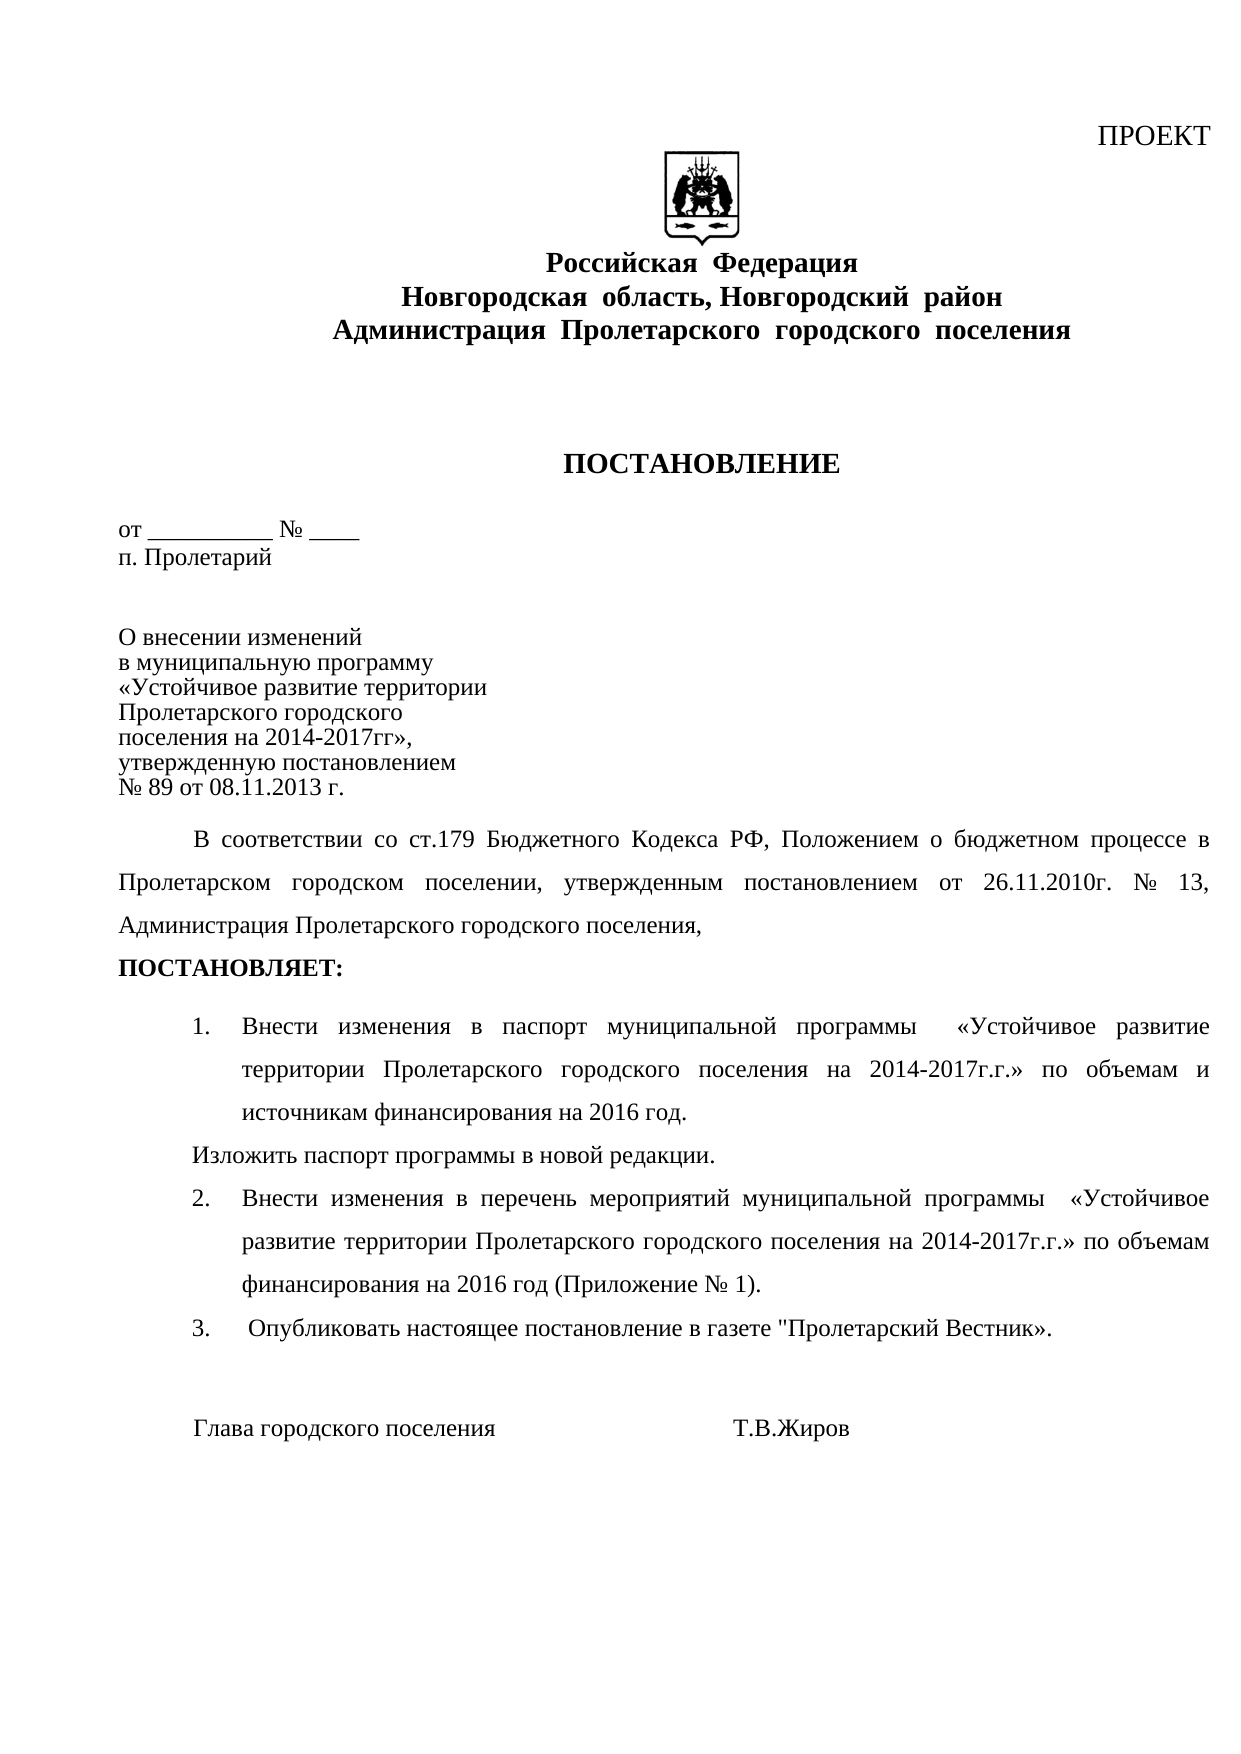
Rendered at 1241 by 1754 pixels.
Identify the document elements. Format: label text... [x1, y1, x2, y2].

text п. Пролетарий [118, 542, 1211, 571]
list Внести изменения в паспорт муниципальной программы «Устойчивое развитие территории Пролетарского городского поселения на 2014-2017г.г.» по объемам и источникам финансирования на 2016 год. [192, 1011, 1211, 1126]
text О внесении изменений [118, 625, 1211, 650]
text утвержденную постановлением [118, 750, 1211, 775]
list Внести изменения в перечень мероприятий муниципальной программы «Устойчивое развитие территории Пролетарского городского поселения на 2014-2017г.г.» по объемам финансирования на 2016 год (Приложение № 1). [192, 1183, 1211, 1298]
text Новгородская область, Новгородский район [118, 279, 1211, 312]
text ПОСТАНОВЛЯЕТ: [118, 953, 1211, 982]
picture [664, 151, 740, 246]
text от __________ № ____ [118, 514, 1211, 542]
text в муниципальную программу [118, 650, 1211, 675]
text Изложить паспорт программы в новой редакции. [192, 1140, 1211, 1169]
text поселения на 2014-2017гг», [118, 725, 1211, 750]
text Российская Федерация [118, 245, 1211, 279]
text ПРОЕКТ [118, 118, 1211, 152]
text ПОСТАНОВЛЕНИЕ [118, 447, 1211, 480]
text «Устойчивое развитие территории [118, 675, 1211, 700]
text Пролетарского городского [118, 700, 1211, 725]
text В соответствии со ст.179 Бюджетного Кодекса РФ, Положением о бюджетном процессе в Пролетарском городском поселении, утвержденным постановлением от 26.11.2010г. № 13, Администрация Пролетарского городского поселения, [118, 824, 1211, 939]
text № 89 от 08.11.2013 г. [118, 775, 1211, 800]
text Администрация Пролетарского городского поселения [118, 312, 1211, 346]
list Опубликовать настоящее постановление в газете "Пролетарский Вестник». [192, 1313, 1211, 1341]
text Глава городского поселения Т.В.Жиров [118, 1413, 1211, 1442]
